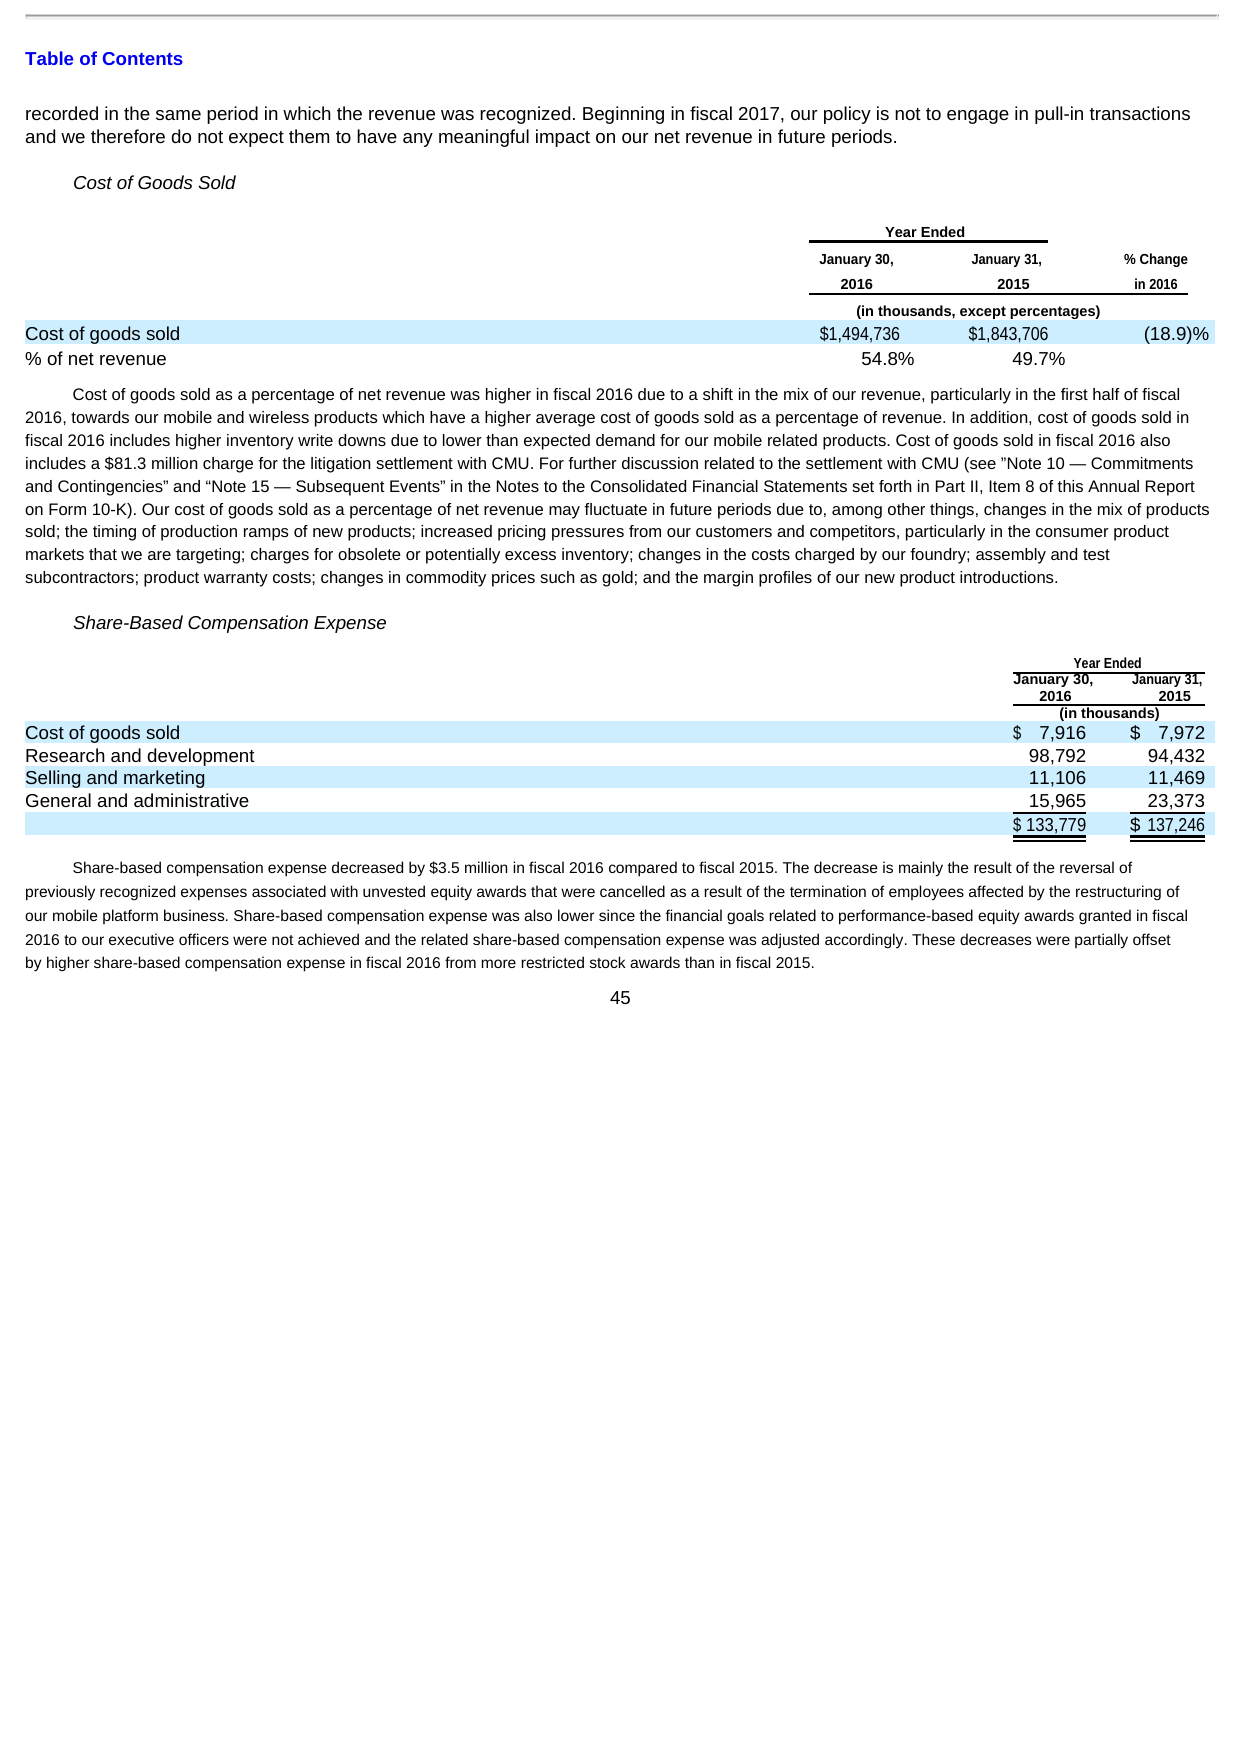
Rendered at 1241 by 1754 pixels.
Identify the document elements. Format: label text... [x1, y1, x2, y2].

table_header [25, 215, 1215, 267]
text Share-based compensation expense decreased by $3.5 million in fiscal 2016 compared to fiscal 2015. The decrease is mainly the result of the reversal of previously recognized expenses associated with unvested equity awards that were cancelled as a result of the termination of employees affected by the restructuring of our mobile platform business. Share-based compensation expense was also lower since the financial goals related to performance-based equity awards granted in fiscal 2016 to our executive officers were not achieved and the related share-based compensation expense was adjusted accordingly. These decreases were partially offset by higher share-based compensation expense in fiscal 2016 from more restricted stock awards than in fiscal 2015. [25, 859, 1190, 972]
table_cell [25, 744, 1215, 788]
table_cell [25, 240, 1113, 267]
text Share-Based Compensation Expense [73, 612, 1215, 633]
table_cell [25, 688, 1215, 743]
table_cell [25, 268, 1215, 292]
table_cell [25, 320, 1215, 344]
text Table of Contents [25, 48, 1215, 69]
picture [23, 14, 1220, 21]
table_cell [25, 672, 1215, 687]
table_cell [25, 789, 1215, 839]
text 45 [25, 987, 1215, 1008]
text Cost of Goods Sold [73, 172, 1215, 194]
text Cost of goods sold as a percentage of net revenue was higher in fiscal 2016 due to a shift in the mix of our revenue, particularly in the first half of fiscal 2016, towards our mobile and wireless products which have a higher average cost of goods sold as a percentage of revenue. In addition, cost of goods sold in fiscal 2016 includes higher inventory write downs due to lower than expected demand for our mobile related products. Cost of goods sold in fiscal 2016 also includes a $81.3 million charge for the litigation settlement with CMU. For further discussion related to the settlement with CMU (see ”Note 10 — Commitments and Contingencies” and “Note 15 — Subsequent Events” in the Notes to the Consolidated Financial Statements set forth in Part II, Item 8 of this Annual Report on Form 10-K). Our cost of goods sold as a percentage of net revenue may fluctuate in future periods due to, among other things, changes in the mix of products sold; the timing of production ramps of new products; increased pricing pressures from our customers and competitors, particularly in the consumer product markets that we are targeting; charges for obsolete or potentially excess inventory; changes in the costs charged by our foundry; assembly and test subcontractors; product warranty costs; changes in commodity prices such as gold; and the margin profiles of our new product introductions. [25, 385, 1211, 587]
text recorded in the same period in which the revenue was recognized. Beginning in fiscal 2017, our policy is not to engage in pull-in transactions and we therefore do not expect them to have any meaningful impact on our net revenue in future periods. [25, 102, 1213, 148]
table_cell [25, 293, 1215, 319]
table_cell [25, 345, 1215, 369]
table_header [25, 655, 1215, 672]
